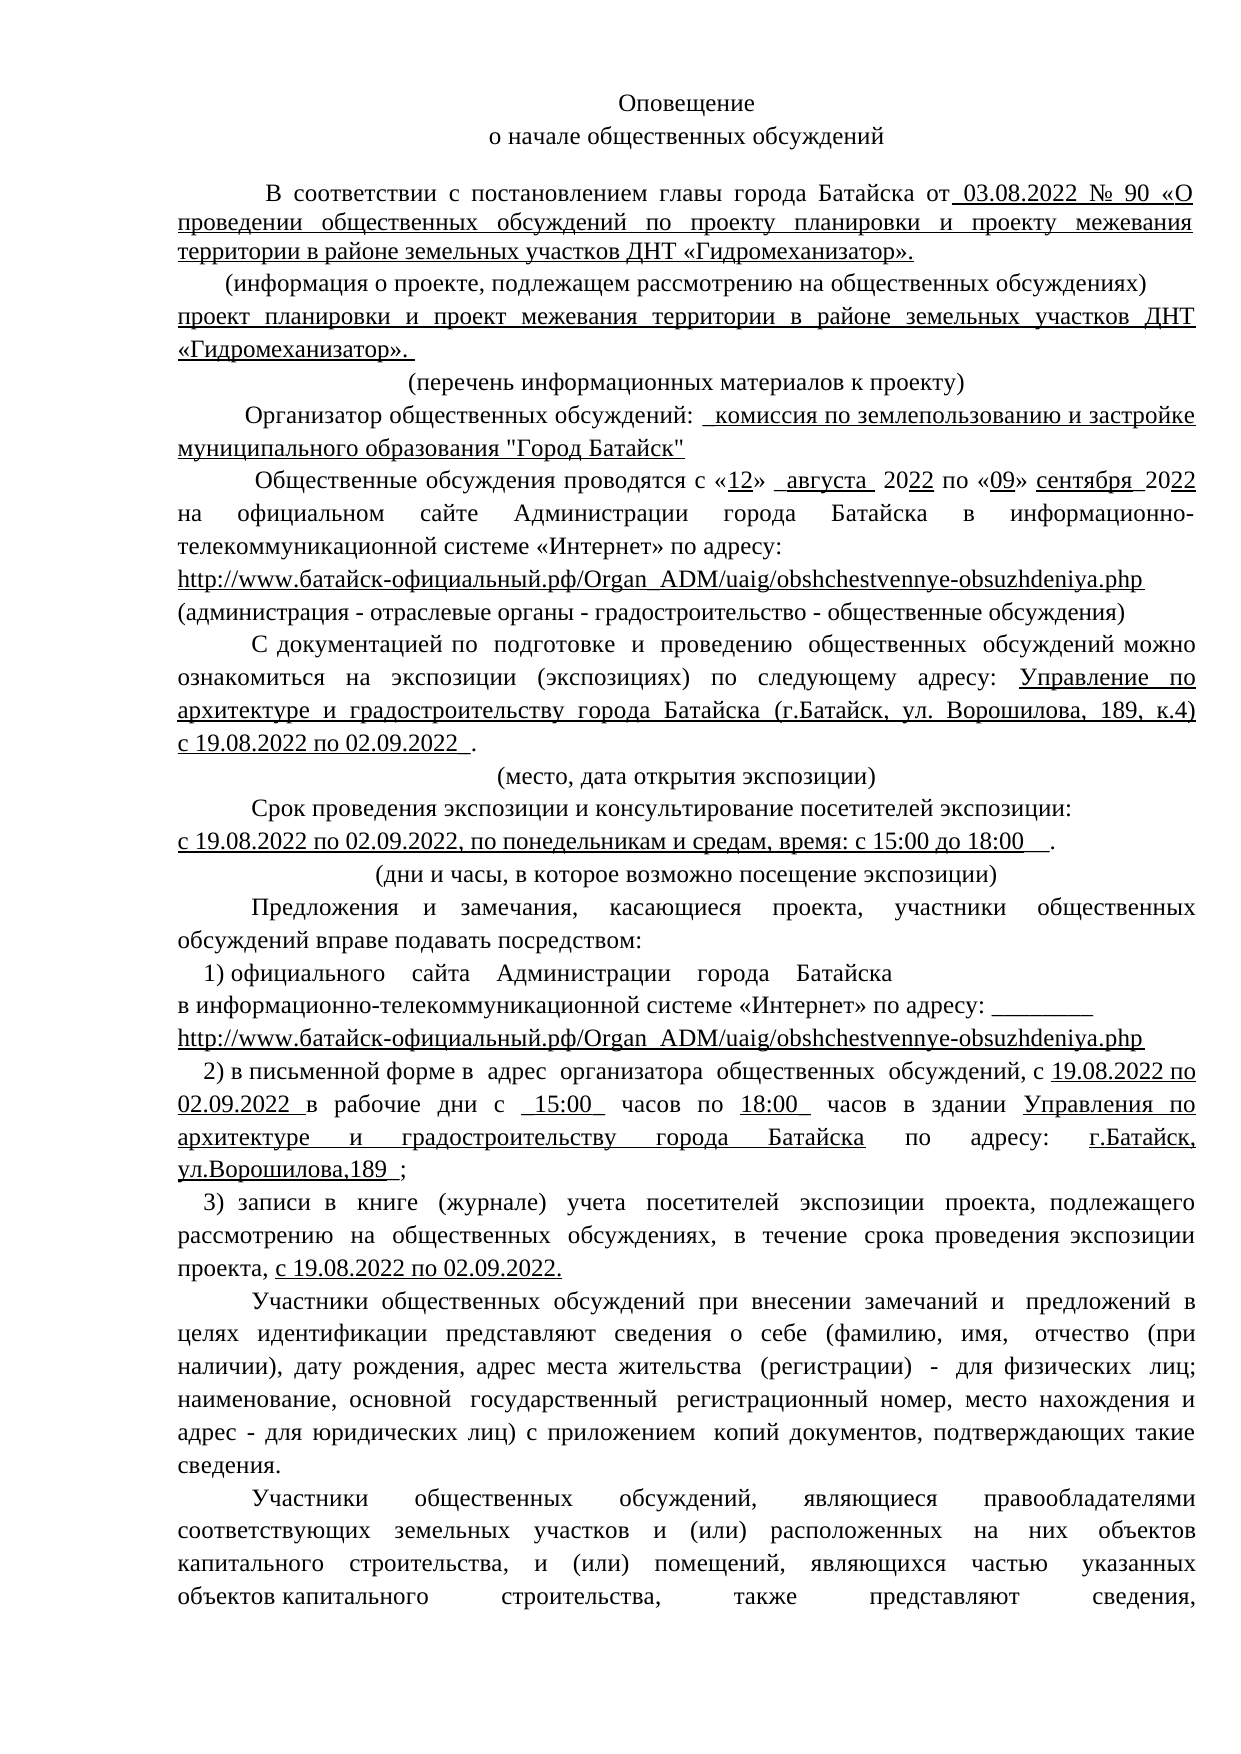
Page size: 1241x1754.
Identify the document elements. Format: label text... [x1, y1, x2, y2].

text http://www.батайск-официальный.рф/Organ_ADM/uaig/obshchestvennye-obsuzhdeniya.php [177, 560, 1196, 593]
text Участники общественных обсуждений при внесении замечаний и предложений в целях идентификации представляют сведения о себе (фамилию, имя, отчество (при наличии), дату рождения, адрес места жительства (регистрации) - для физических лиц; наименование, основной государственный регистрационный номер, место нахождения и адрес - для юридических лиц) с приложением копий документов, подтверждающих такие сведения. [177, 1282, 1196, 1478]
text С документацией по подготовке и проведению общественных обсуждений можно ознакомиться на экспозиции (экспозициях) по следующему адресу: Управление по архитектуре и градостроительству города Батайска_(г.Батайск, ул. Ворошилова, 189, к.4) с 19.08.2022 по 02.09.2022_. [177, 722, 1196, 757]
text 3) записи в книге (журнале) учета посетителей экспозиции проекта, подлежащего рассмотрению на общественных обсуждениях, в течение срока проведения экспозиции проекта, с 19.08.2022 по 02.09.2022. [177, 1183, 1196, 1282]
text 1) официального сайта Администрации города Батайска [177, 953, 1196, 986]
text проект планировки и проект межевания территории в районе земельных участков ДНТ «Гидромеханизатор». [177, 327, 1196, 363]
text с 19.08.2022 по 02.09.2022, по понедельникам и средам, время: с 15:00 до 18:00__. [177, 822, 1196, 855]
text проект планировки и проект межевания территории в районе земельных участков ДНТ «Гидромеханизатор». [177, 297, 1196, 326]
text С документацией по подготовке и проведению общественных обсуждений можно ознакомиться на экспозиции (экспозициях) по следующему адресу: Управление по архитектуре и градостроительству города Батайска_(г.Батайск, ул. Ворошилова, 189, к.4) с 19.08.2022 по 02.09.2022_. [177, 625, 1196, 720]
text Предложения и замечания, касающиеся проекта, участники общественных обсуждений вправе подавать посредством: [177, 888, 1196, 953]
text в информационно-телекоммуникационной системе «Интернет» по адресу: ________ [177, 986, 1196, 1019]
text (место, дата открытия экспозиции) [177, 757, 1196, 789]
text (информация о проекте, подлежащем рассмотрению на общественных обсуждениях) [177, 264, 1196, 297]
text (дни и часы, в которое возможно посещение экспозиции) [177, 855, 1196, 888]
text http://www.батайск-официальный.рф/Organ_ADM/uaig/obshchestvennye-obsuzhdeniya.php [177, 1019, 1196, 1052]
text 2) в письменной форме в адрес организатора общественных обсуждений, с 19.08.2022 по 02.09.2022 в рабочие дни с _15:00_ часов по 18:00_ часов в здании Управления по архитектуре и градостроительству города Батайска по адресу: г.Батайск, ул.Ворошилова,189_; [177, 1052, 1196, 1183]
text о начале общественных обсуждений [177, 117, 1196, 149]
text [177, 1478, 1196, 1610]
text В соответствии с постановлением главы города Батайска от 03.08.2022 № 90 «О проведении общественных обсуждений по проекту планировки и проекту межевания территории в районе земельных участков ДНТ «Гидромеханизатор». [177, 233, 1193, 264]
text Общественные обсуждения проводятся с «12» _августа 2022 по «09» сентября_2022 на официальном сайте Администрации города Батайска в информационно-телекоммуникационной системе «Интернет» по адресу: [177, 461, 1196, 560]
text (администрация - отраслевые органы - градостроительство - общественные обсуждения) [177, 593, 1196, 625]
text Организатор общественных обсуждений: _комиссия по землепользованию и застройке муниципального образования "Город Батайск" [177, 396, 1196, 461]
text (перечень информационных материалов к проекту) [177, 363, 1196, 396]
text Оповещение [177, 88, 1196, 117]
text Срок проведения экспозиции и консультирование посетителей экспозиции: [177, 789, 1196, 822]
text В соответствии с постановлением главы города Батайска от 03.08.2022 № 90 «О проведении общественных обсуждений по проекту планировки и проекту межевания территории в районе земельных участков ДНТ «Гидромеханизатор». [177, 149, 1193, 232]
